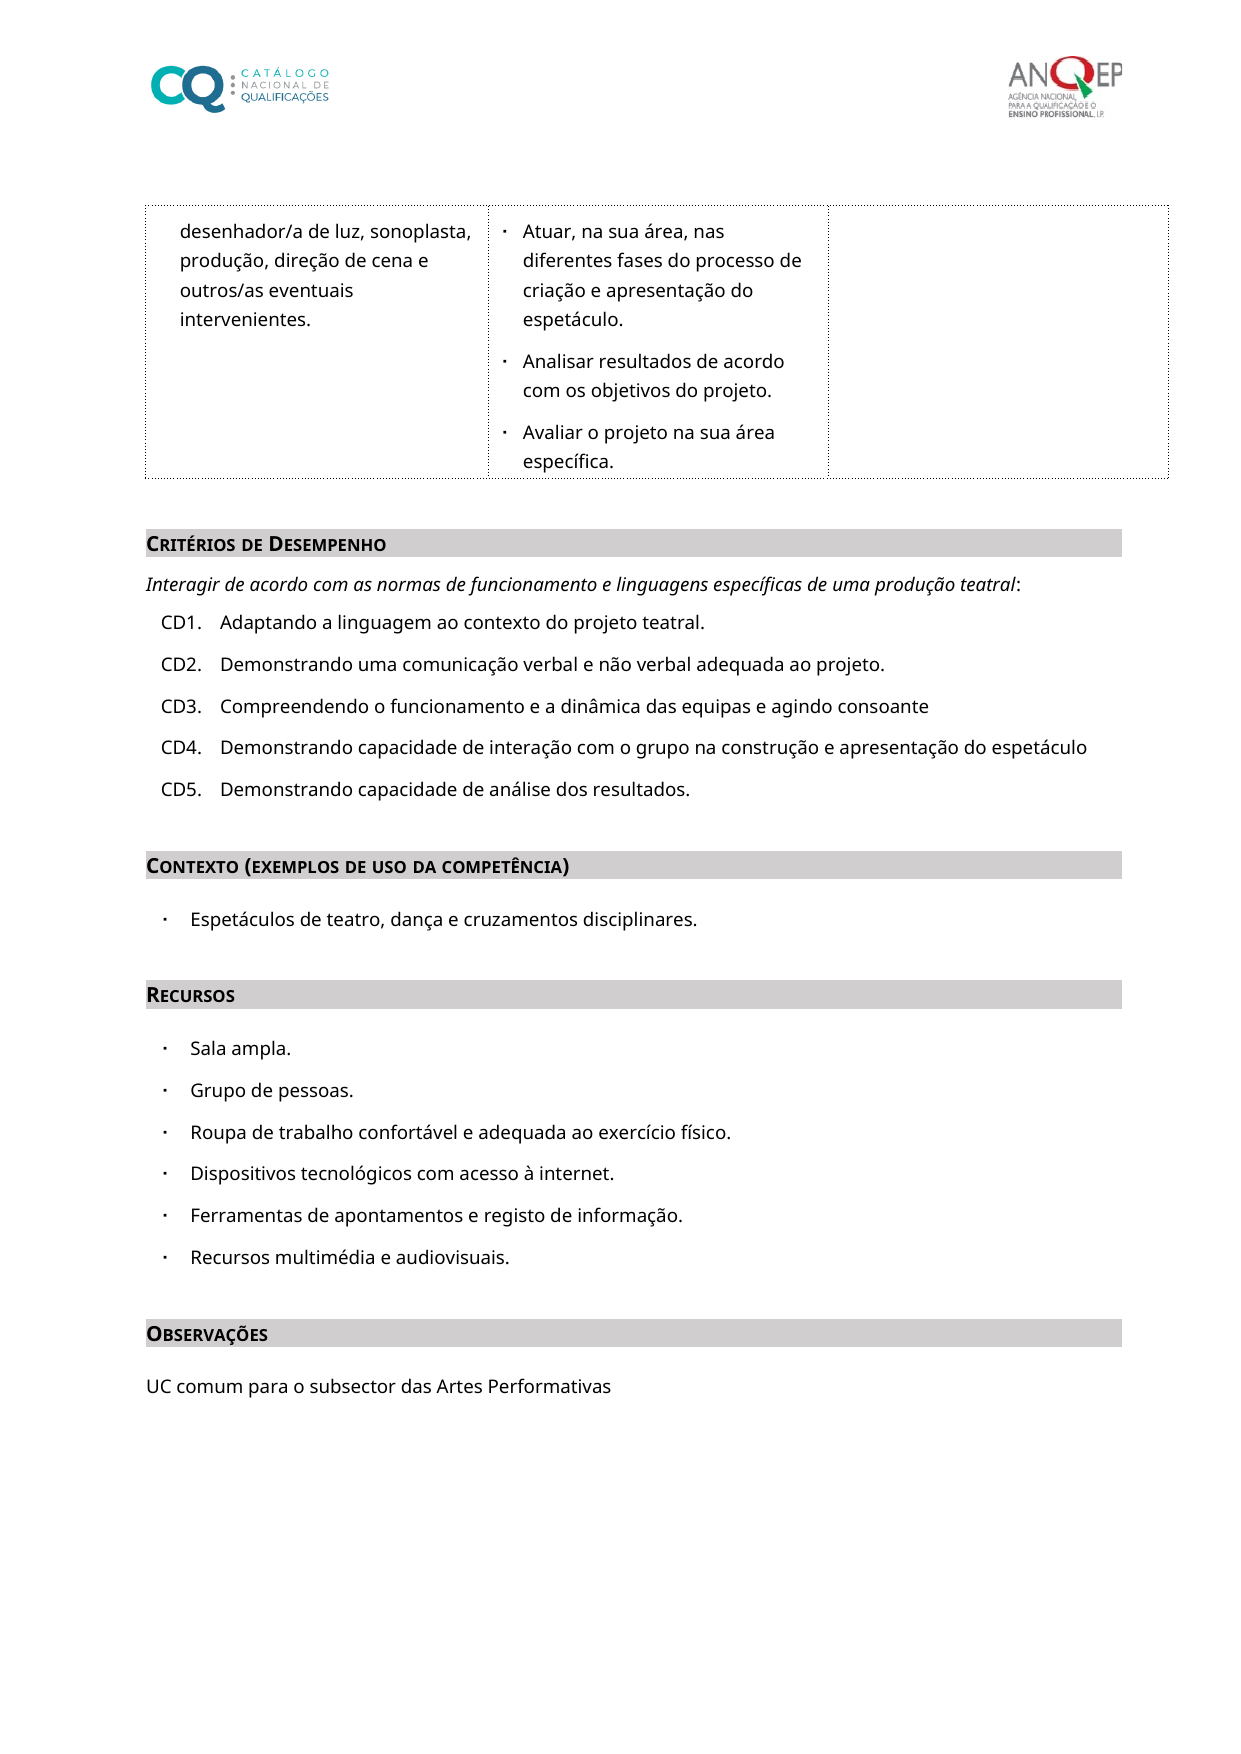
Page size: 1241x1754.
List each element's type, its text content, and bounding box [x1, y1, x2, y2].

list Recursos multimédia e audiovisuais. [161, 1244, 1122, 1270]
list Roupa de trabalho confortável e adequada ao exercício físico. [161, 1119, 1122, 1144]
text CD2. Demonstrando uma comunicação verbal e não verbal adequada ao projeto. [161, 651, 1122, 677]
text CD3. Compreendendo o funcionamento e a dinâmica das equipas e agindo consoante [161, 693, 1122, 718]
text UC comum para o subsector das Artes Performativas [146, 1374, 1122, 1399]
text Critérios de Desempenho [146, 529, 1122, 557]
text Interagir de acordo com as normas de funcionamento e linguagens específicas de uma produção teatral: [146, 571, 1122, 597]
list Sala ampla. [161, 1035, 1122, 1061]
text CD5. Demonstrando capacidade de análise dos resultados. [161, 776, 1122, 802]
text Recursos [146, 980, 1122, 1009]
text CD1. Adaptando a linguagem ao contexto do projeto teatral. [161, 609, 1122, 635]
list Dispositivos tecnológicos com acesso à internet. [161, 1161, 1122, 1186]
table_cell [489, 205, 828, 477]
list Grupo de pessoas. [161, 1077, 1122, 1103]
list Ferramentas de apontamentos e registo de informação. [161, 1202, 1122, 1228]
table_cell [829, 205, 1169, 477]
list Espetáculos de teatro, dança e cruzamentos disciplinares. [161, 906, 1122, 931]
text CD4. Demonstrando capacidade de interação com o grupo na construção e apresentação do espetáculo [161, 735, 1122, 760]
text Contexto (exemplos de uso da competência) [146, 851, 1122, 879]
picture [1008, 56, 1123, 120]
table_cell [146, 205, 489, 477]
picture [145, 47, 334, 131]
text Observações [146, 1319, 1122, 1347]
